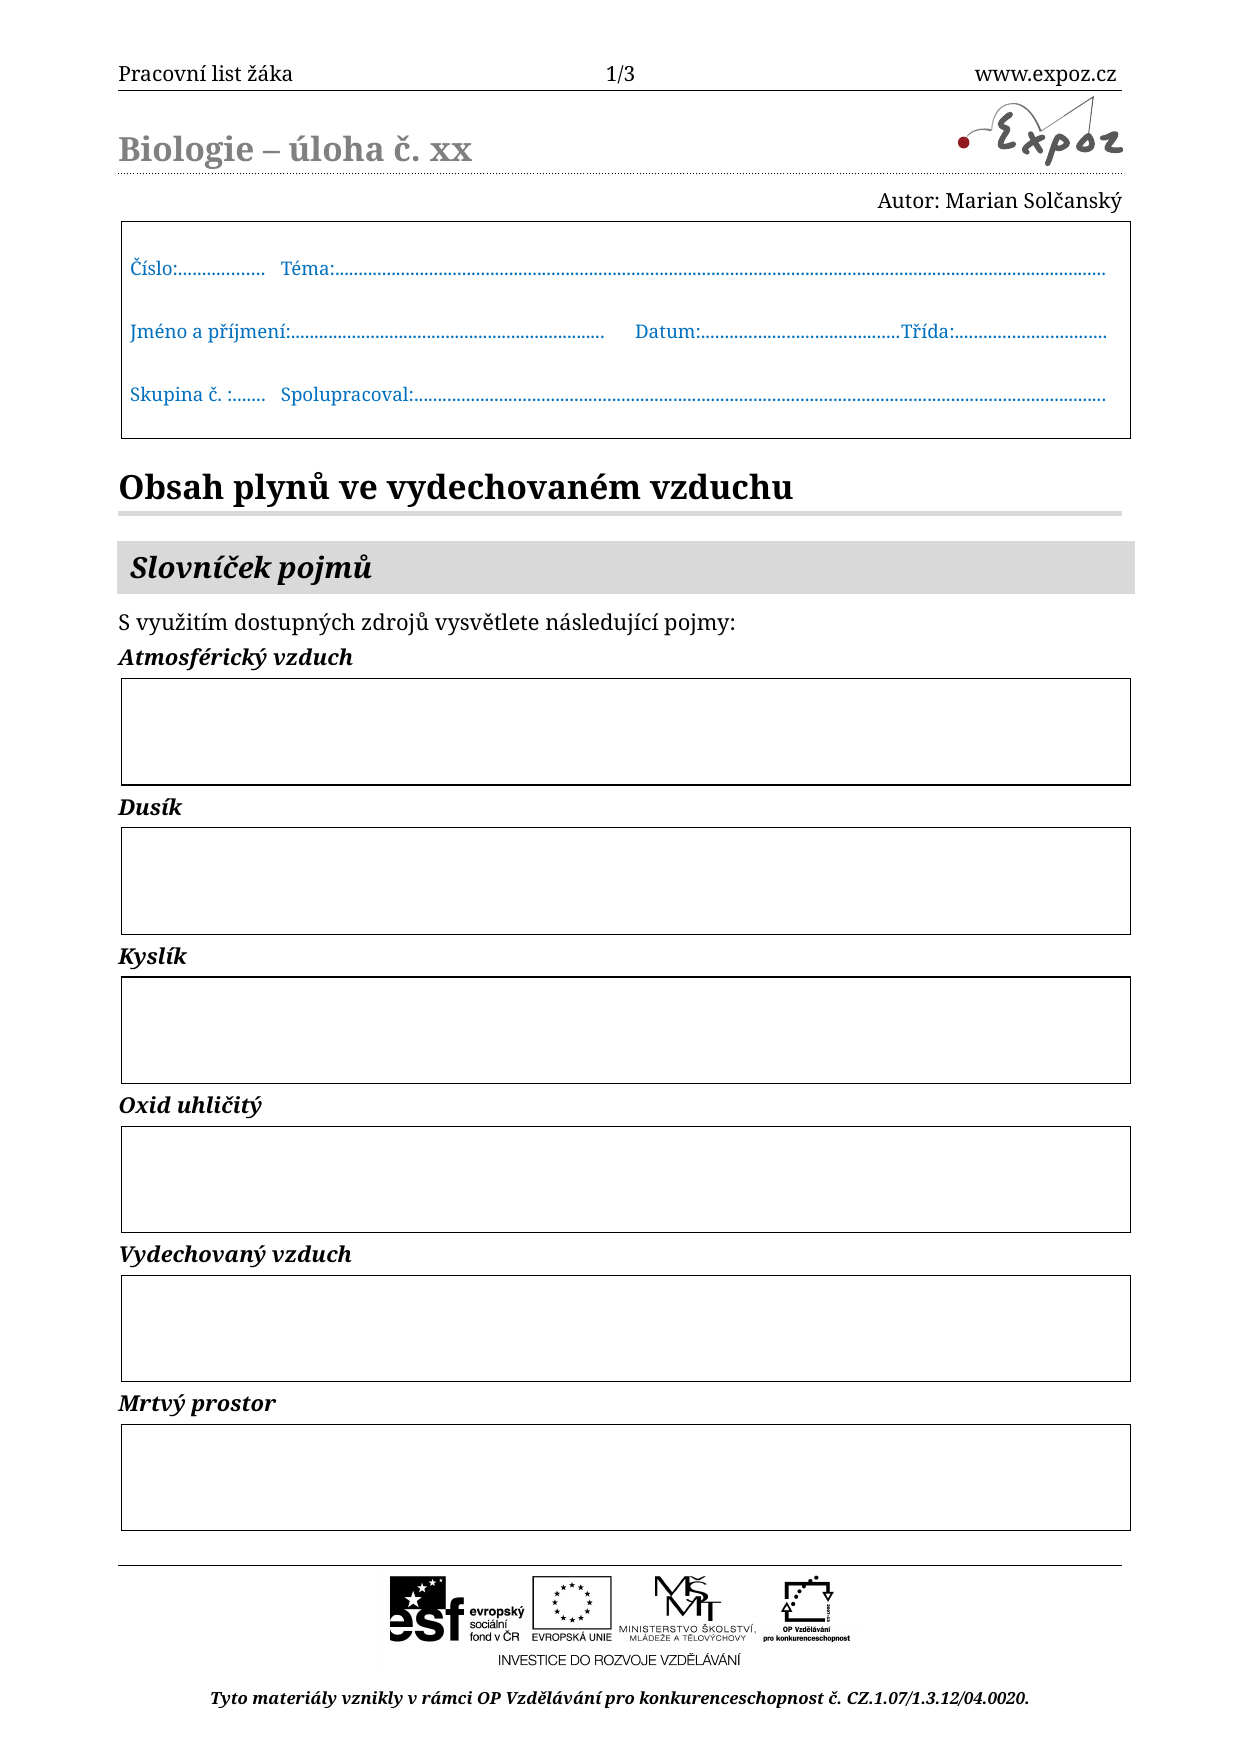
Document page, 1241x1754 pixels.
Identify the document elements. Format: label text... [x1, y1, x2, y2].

picture [376, 1567, 864, 1674]
text Biologie – úloha č. xx [118, 126, 1122, 174]
text Atmosférický vzduch [118, 642, 1122, 672]
text Vydechovaný vzduch [118, 1239, 1122, 1269]
text Oxid uhličitý [118, 1090, 1122, 1119]
text Mrtvý prostor [118, 1388, 1122, 1418]
text Obsah plynů ve vydechovaném vzduchu [118, 464, 1122, 511]
text S využitím dostupných zdrojů vysvětlete následující pojmy: [118, 607, 1122, 636]
text Slovníček pojmů [122, 546, 1130, 589]
text Jméno a příjmení: Datum: Třída: [122, 315, 1130, 344]
text Autor: Marian Solčanský [118, 187, 1122, 215]
text Dusík [118, 791, 1122, 821]
text Skupina č. : Spolupracoval: [122, 378, 1130, 407]
text Kyslík [118, 941, 1122, 970]
text Číslo: Téma: [122, 252, 1130, 281]
